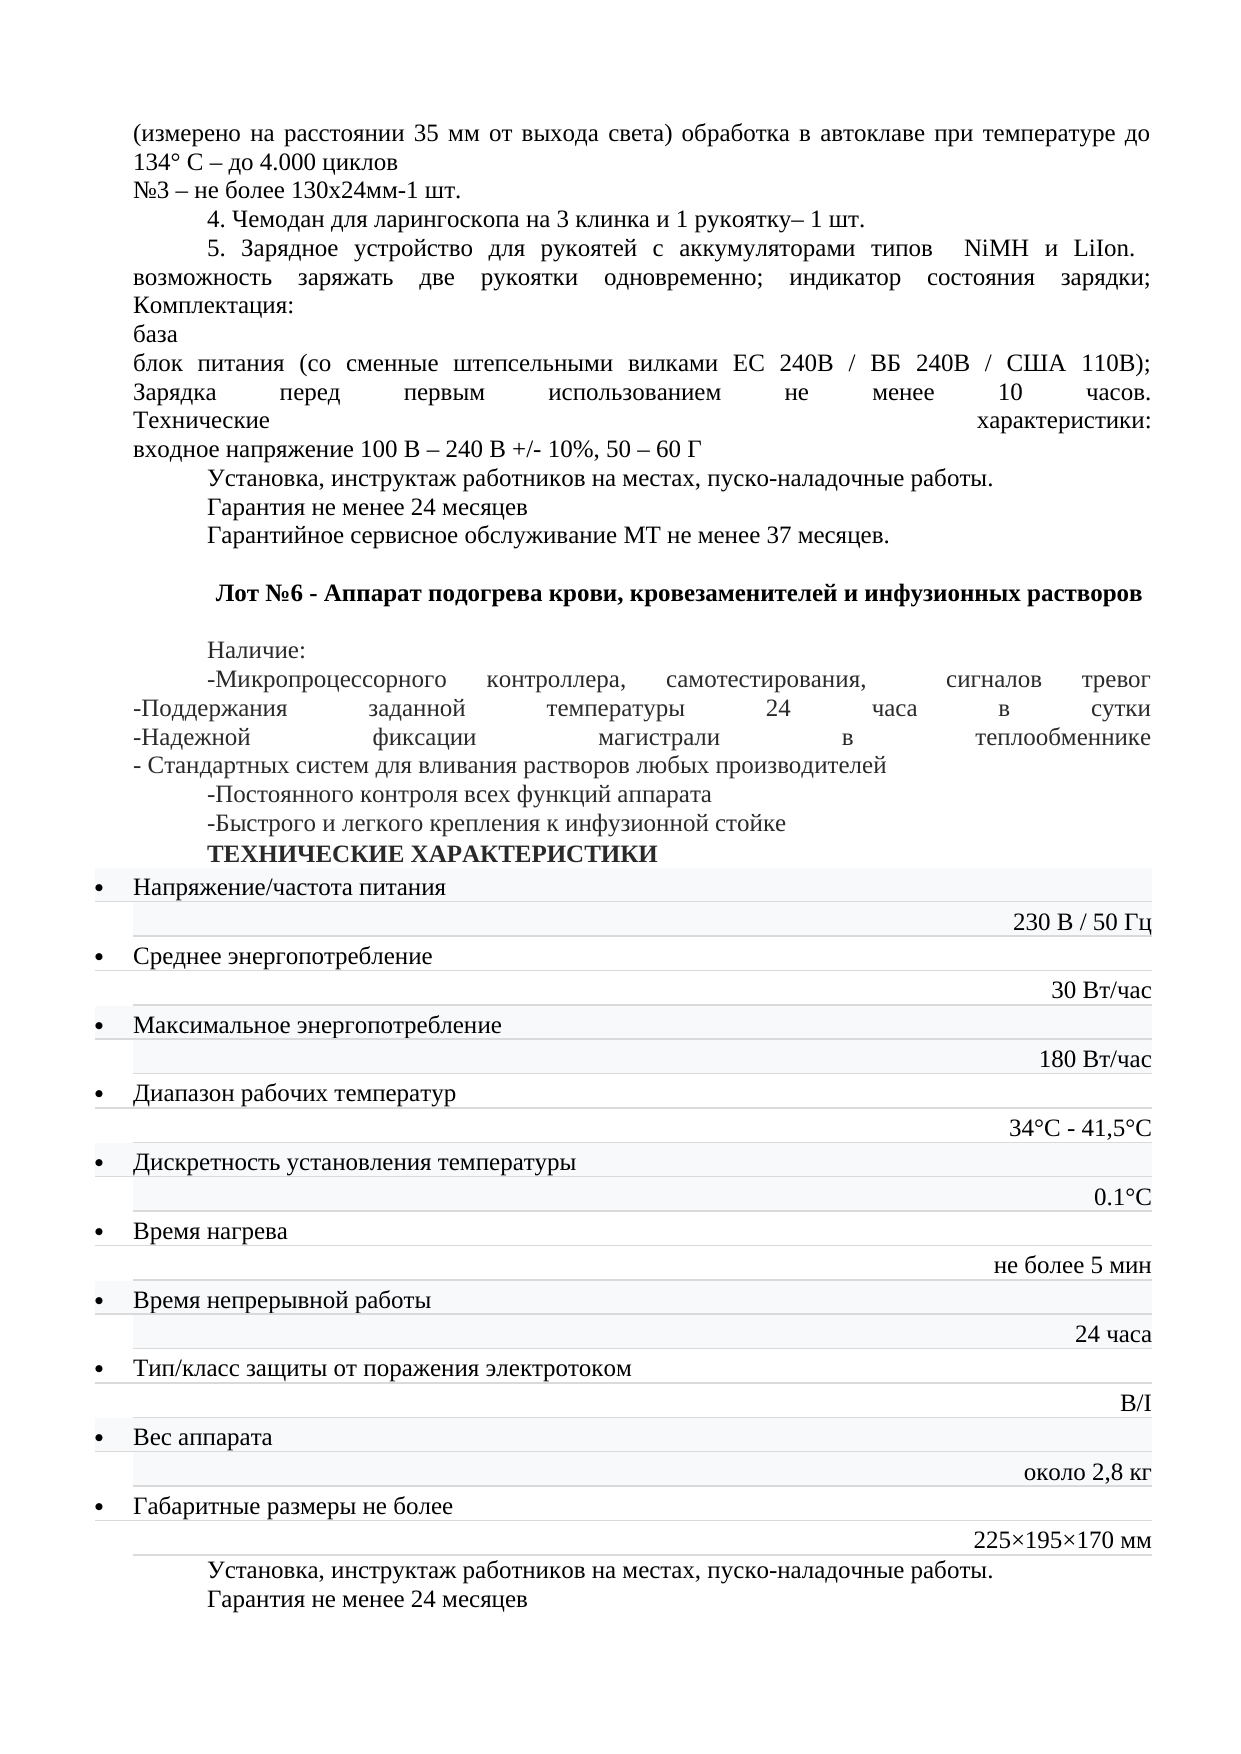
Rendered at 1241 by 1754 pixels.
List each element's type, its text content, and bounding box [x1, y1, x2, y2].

text №3 – не более 130х24мм-1 шт. [133, 176, 1152, 204]
text Гарантийное сервисное обслуживание МТ не менее 37 месяцев. [133, 521, 1152, 549]
list Время непрерывной работы [95, 1281, 1152, 1313]
list Дискретность установления температуры [95, 1143, 1152, 1176]
text 225×195×170 мм [133, 1521, 1152, 1554]
text Установка, инструктаж работников на местах, пуско-наладочные работы. [133, 463, 1152, 492]
text 0.1°С [133, 1177, 1152, 1210]
text -Микропроцессорного контроллера, самотестирования, сигналов тревог -Поддержания заданной температуры 24 часа в сутки -Надежной фиксации магистрали в теплообменнике - Стандартных систем для вливания растворов любых производителей [133, 664, 1152, 779]
text 230 В / 50 Гц [133, 902, 1152, 935]
text ТЕХНИЧЕСКИЕ ХАРАКТЕРИСТИКИ [133, 837, 1152, 868]
text (измерено на расстоянии 35 мм от выхода света) обработка в автоклаве при температуре до 134° C – до 4.000 циклов [133, 118, 1152, 176]
text -Быстрого и легкого крепления к инфузионной стойке [133, 808, 1152, 837]
text 30 Вт/час [133, 971, 1152, 1004]
text около 2,8 кг [133, 1452, 1152, 1485]
text В/I [133, 1384, 1152, 1417]
text 5. Зарядное устройство для рукоятей с аккумуляторами типов NiMH и LiIon. возможность заряжать две рукоятки одновременно; индикатор состояния зарядки; Комплектация: база блок питания (со сменные штепсельными вилками ЕС 240В / ВБ 240В / США 110В); Зарядка перед первым использованием не менее 10 часов. Технические характеристики: входное напряжение 100 В – 240 В +/- 10%, 50 – 60 Г [133, 233, 1152, 463]
list Среднее энергопотребление [95, 937, 1152, 970]
list Вес аппарата [95, 1418, 1152, 1451]
list Напряжение/частота питания [95, 868, 1152, 901]
list Тип/класс защиты от поражения электротоком [95, 1349, 1152, 1382]
text Гарантия не менее 24 месяцев [133, 492, 1152, 521]
text 180 Вт/час [133, 1040, 1152, 1073]
text 4. Чемодан для ларингоскопа на 3 клинка и 1 рукоятку– 1 шт. [133, 204, 1152, 233]
list Максимальное энергопотребление [95, 1006, 1152, 1038]
text Наличие: [133, 636, 1152, 664]
text не более 5 мин [133, 1246, 1152, 1279]
text Лот №6 - Аппарат подогрева крови, кровезаменителей и инфузионных растворов [133, 578, 1152, 607]
text Установка, инструктаж работников на местах, пуско-наладочные работы. [133, 1556, 1152, 1584]
text 34°С - 41,5°С [133, 1109, 1152, 1142]
list Время нагрева [95, 1212, 1152, 1245]
text Гарантия не менее 24 месяцев [133, 1584, 1152, 1613]
text 24 часа [133, 1315, 1152, 1348]
list Диапазон рабочих температур [95, 1074, 1152, 1107]
text -Постоянного контроля всех функций аппарата [133, 779, 1152, 808]
list Габаритные размеры не более [95, 1487, 1152, 1520]
